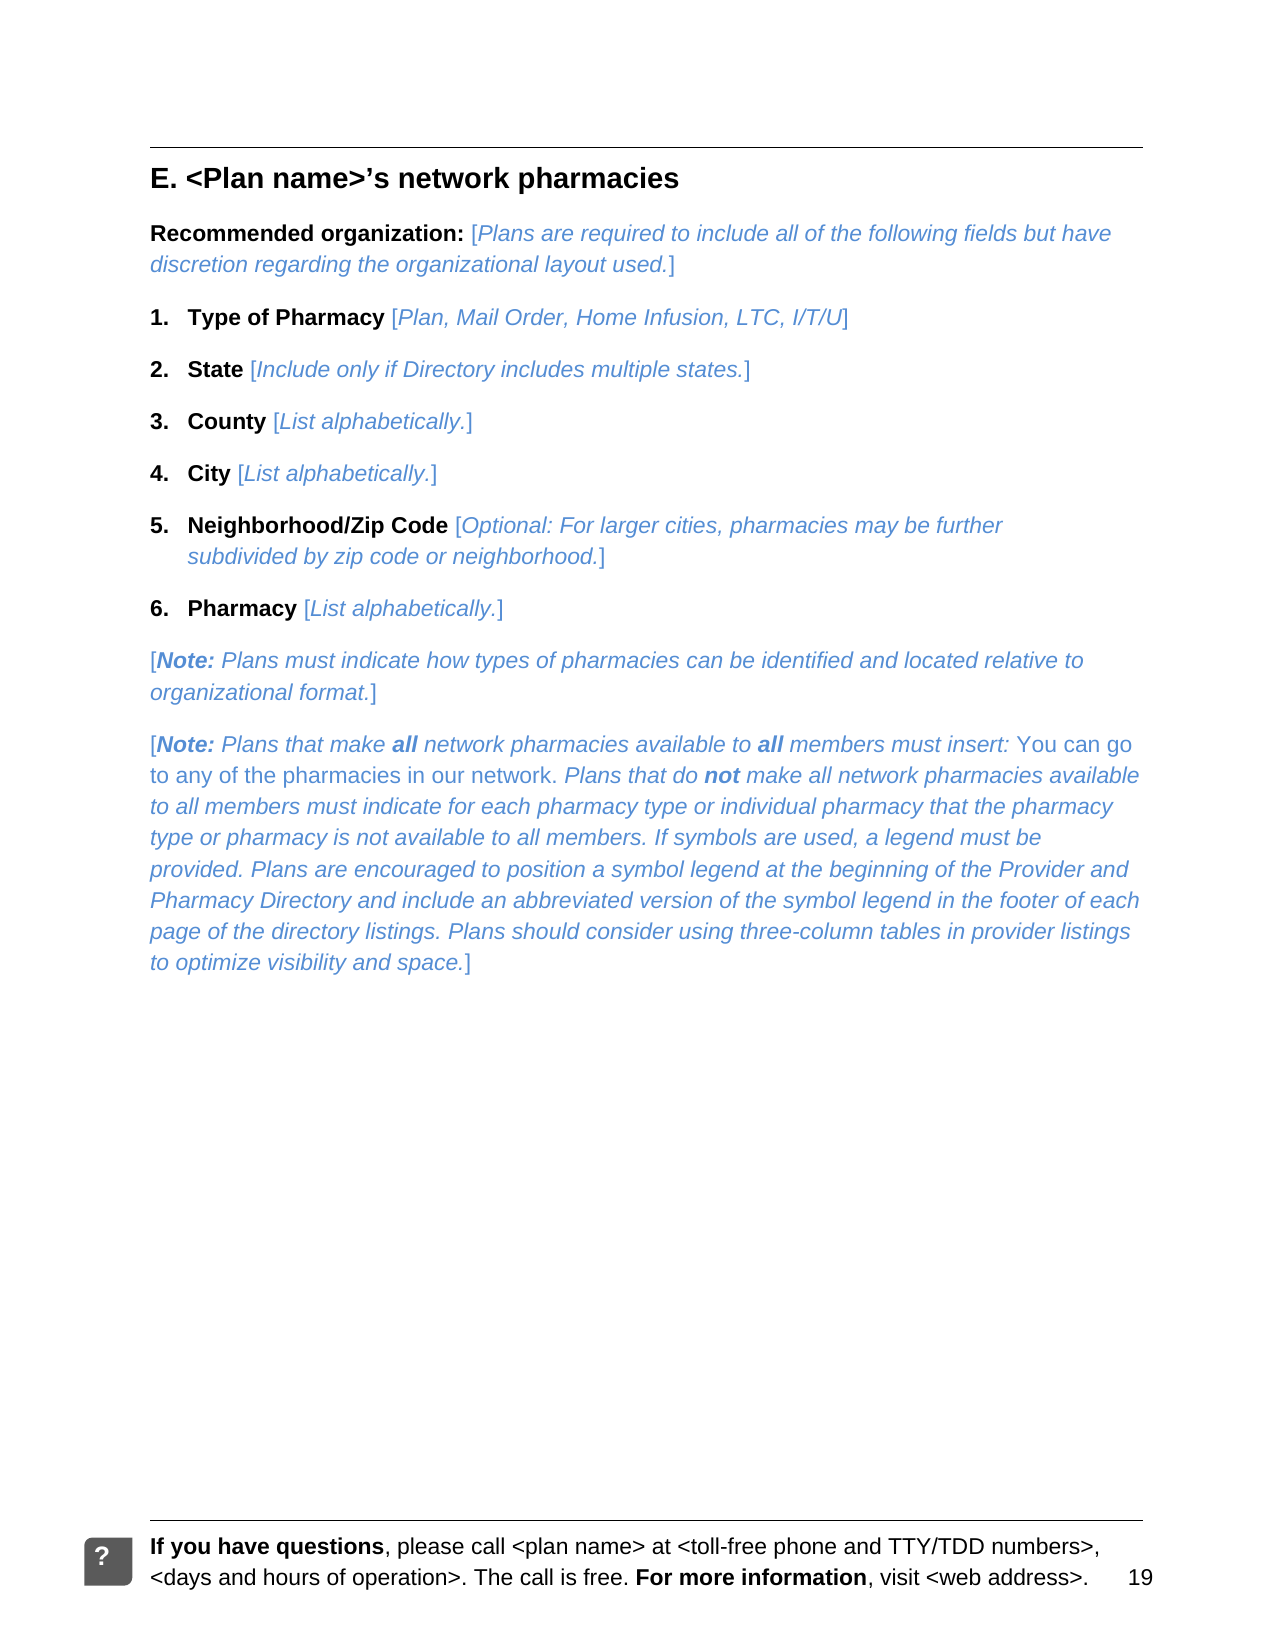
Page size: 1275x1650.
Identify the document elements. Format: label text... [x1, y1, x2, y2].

text Recommended organization: [Plans are required to include all of the following fields but have discretion regarding the organizational layout used.] [150, 217, 1143, 279]
text 6. Pharmacy [List alphabetically.] [150, 592, 1068, 623]
text 3. County [List alphabetically.] [150, 404, 1068, 435]
text [Note: Plans must indicate how types of pharmacies can be identified and located relative to organizational format.] [150, 644, 1143, 706]
text E. <Plan name>’s network pharmacies [150, 148, 1143, 196]
text [Note: Plans that make all network pharmacies available to all members must insert: You can go to any of the pharmacies in our network. Plans that do not make all network pharmacies available to all members must indicate for each pharmacy type or individual pharmacy that the pharmacy type or pharmacy is not available to all members. If symbols are used, a legend must be provided. Plans are encouraged to position a symbol legend at the beginning of the Provider and Pharmacy Directory and include an abbreviated version of the symbol legend in the footer of each page of the directory listings. Plans should consider using three-column tables in provider listings to optimize visibility and space.] [150, 727, 1143, 977]
text 1. Type of Pharmacy [Plan, Mail Order, Home Infusion, LTC, I/T/U] [150, 300, 1068, 331]
text 2. State [Include only if Directory includes multiple states.] [150, 352, 1068, 383]
text 5. Neighborhood/Zip Code [Optional: For larger cities, pharmacies may be further subdivided by zip code or neighborhood.] [150, 508, 1068, 571]
text 4. City [List alphabetically.] [150, 456, 1068, 487]
